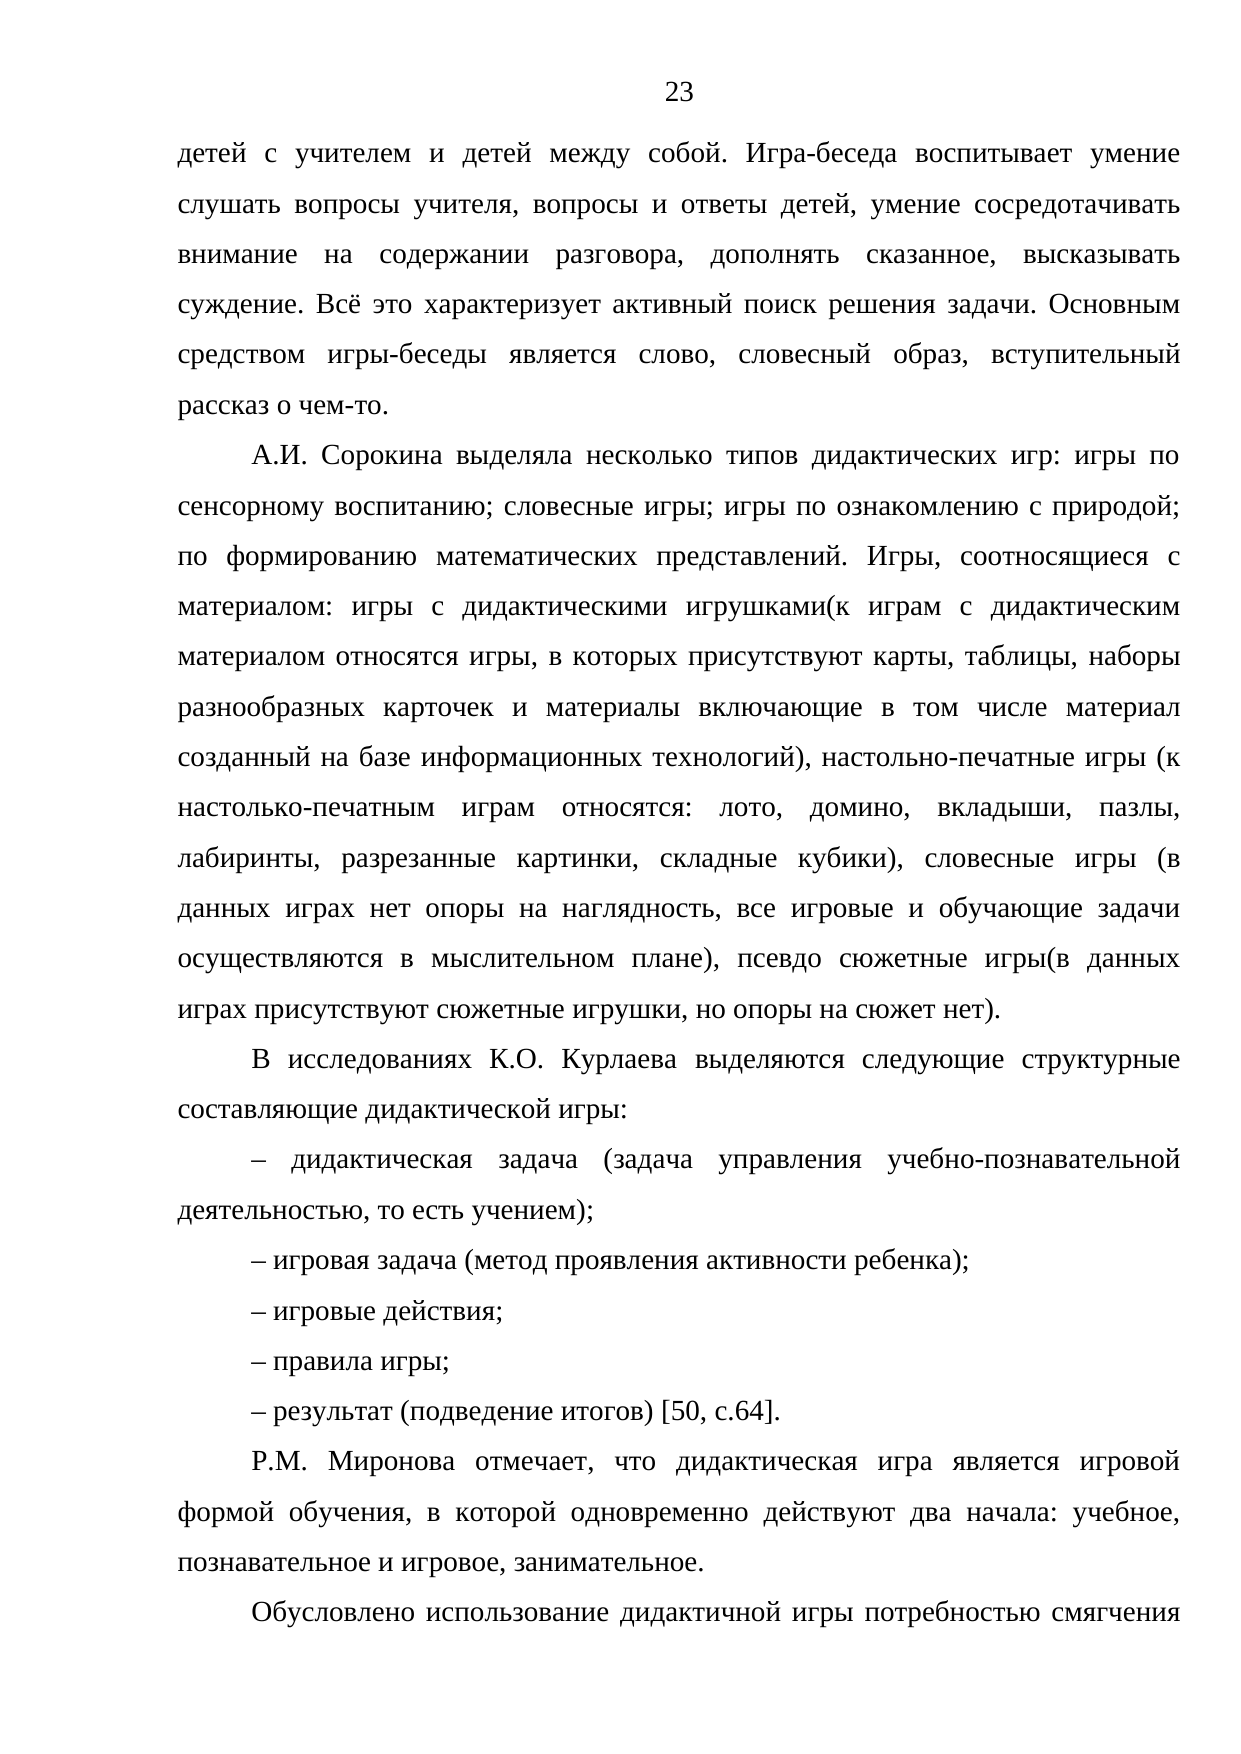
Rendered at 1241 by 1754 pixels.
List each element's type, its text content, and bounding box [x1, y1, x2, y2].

text – игровая задача (метод проявления активности ребенка); [177, 1242, 1181, 1276]
text – результат (подведение итогов) [50, с.64]. [177, 1393, 1181, 1427]
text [177, 135, 1181, 421]
text Р.М. Миронова отмечает, что дидактическая игра является игровой формой обучения, в которой одновременно действуют два начала: учебное, познавательное и игровое, занимательное. [177, 1443, 1181, 1578]
text А.И. Сорокина выделяла несколько типов дидактических игр: игры по сенсорному воспитанию; словесные игры; игры по ознакомлению с природой; по формированию математических представлений. Игры, соотносящиеся с материалом: игры с дидактическими игрушками(к играм с дидактическим материалом относятся игры, в которых присутствуют карты, таблицы, наборы разнообразных карточек и материалы включающие в том числе материал созданный на базе информационных технологий), настольно-печатные игры (к настолько-печатным играм относятся: лото, домино, вкладыши, пазлы, лабиринты, разрезанные картинки, складные кубики), словесные игры (в данных играх нет опоры на наглядность, все игровые и обучающие задачи осуществляются в мыслительном плане), псевдо сюжетные игры(в данных играх присутствуют сюжетные игрушки, но опоры на сюжет нет). [177, 437, 1181, 1024]
text – правила игры; [177, 1343, 1181, 1376]
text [177, 1594, 1181, 1628]
text – дидактическая задача (задача управления учебно-познавательной деятельностью, то есть учением); [177, 1142, 1181, 1226]
text – игровые действия; [177, 1293, 1181, 1326]
text В исследованиях К.О. Курлаева выделяются следующие структурные составляющие дидактической игры: [177, 1041, 1181, 1125]
